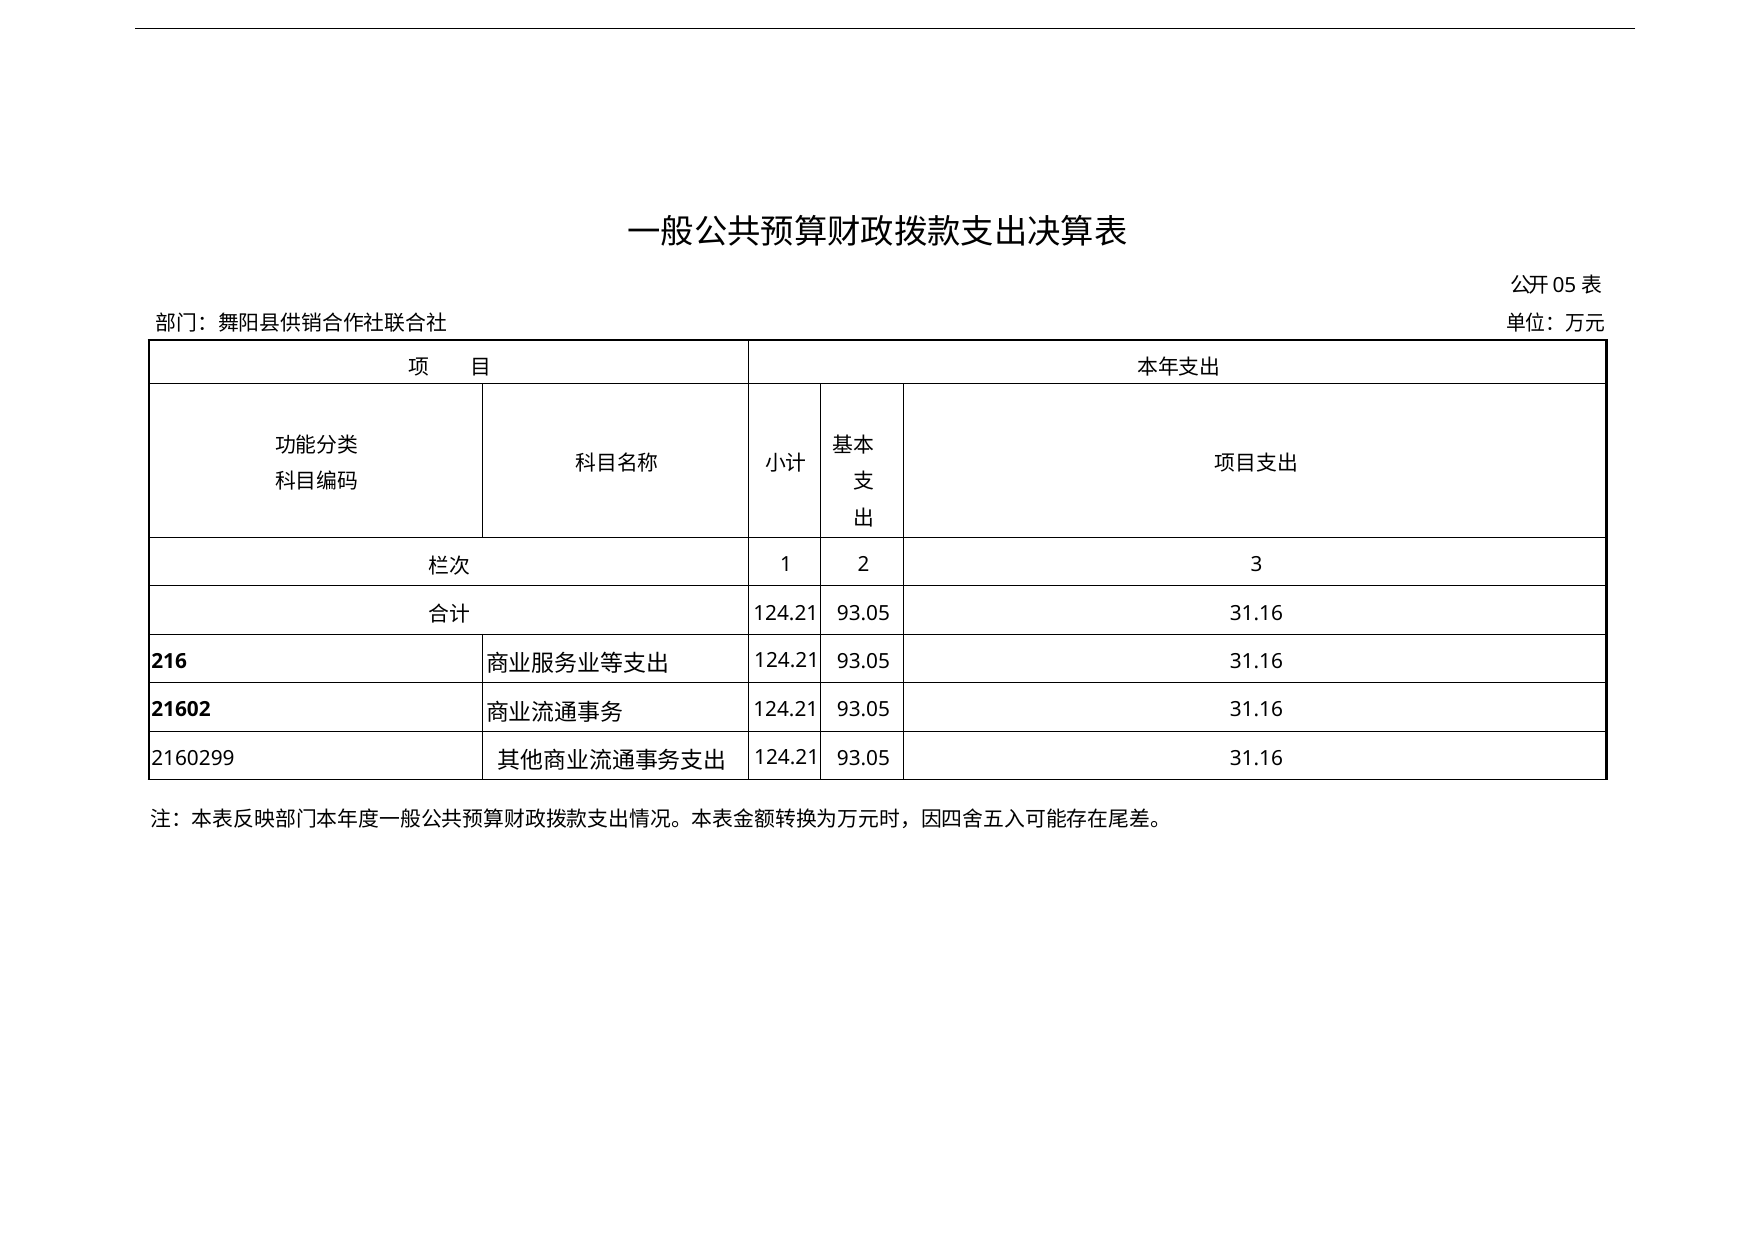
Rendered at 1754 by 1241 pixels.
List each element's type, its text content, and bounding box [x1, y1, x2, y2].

table_cell 124.21 [749, 635, 820, 682]
table_cell 其他商业流通事务支出 [483, 732, 748, 779]
table_cell 124.21 [749, 683, 820, 731]
table_cell 216 [150, 635, 482, 682]
table_cell 31.16 [904, 683, 1605, 731]
table_cell 124.21 [749, 732, 820, 779]
table_cell 31.16 [904, 635, 1605, 682]
table_cell 功能分类科目编码 [150, 384, 482, 537]
table_cell 商业流通事务 [483, 683, 748, 731]
table_cell 124.21 [749, 586, 820, 634]
table_cell 31.16 [904, 732, 1605, 779]
table_cell 栏次 [150, 538, 748, 585]
text 部门：舞阳县供销合作社联合社 单位：万元 [135, 306, 1605, 336]
table_cell 93.05 [821, 732, 903, 779]
table_cell 2 [821, 538, 903, 585]
table_cell 项目支出 [904, 384, 1605, 537]
table_cell 93.05 [821, 635, 903, 682]
table_header 本年支出 [749, 341, 1605, 383]
table_cell 21602 [150, 683, 482, 731]
table_cell 合计 [150, 586, 748, 634]
table_cell 科目名称 [483, 384, 748, 537]
table_cell 商业服务业等支出 [483, 635, 748, 682]
text 一般公共预算财政拨款支出决算表 [625, 204, 1129, 253]
table_cell 93.05 [821, 683, 903, 731]
table_cell 小计 [749, 384, 820, 537]
table_cell 2160299 [150, 732, 482, 779]
table_cell 基本支出 [821, 384, 903, 537]
table_header 项 目 [150, 341, 748, 383]
table_cell 3 [904, 538, 1605, 585]
table_cell 1 [749, 538, 820, 585]
text 注：本表反映部门本年度一般公共预算财政拨款支出情况。本表金额转换为万元时，因四舍五入可能存在尾差。 [150, 802, 1635, 832]
text 公开 05 表 [135, 268, 1605, 298]
table_cell 93.05 [821, 586, 903, 634]
table_cell 31.16 [904, 586, 1605, 634]
